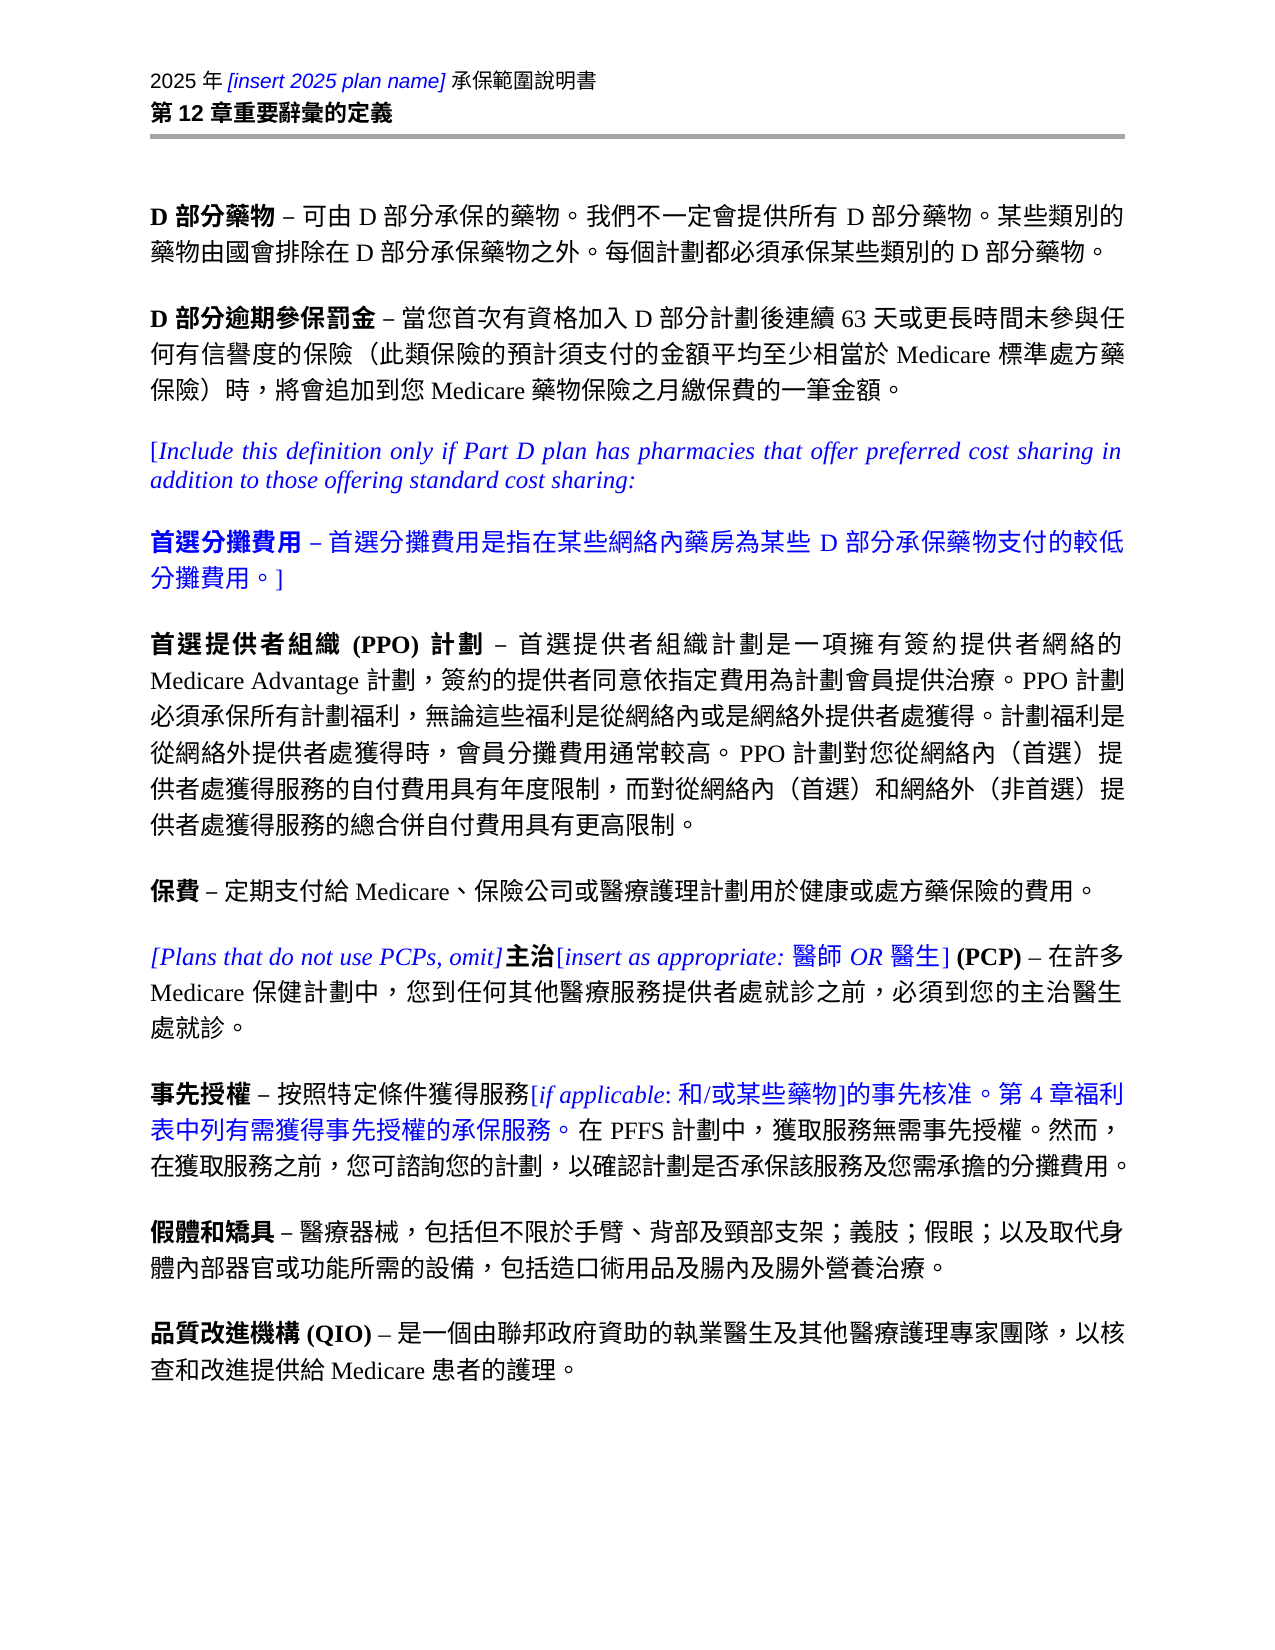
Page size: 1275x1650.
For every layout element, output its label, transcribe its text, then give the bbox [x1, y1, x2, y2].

text 保費 – 定期支付給 Medicare、保險公司或醫療護理計劃用於健康或處方藥保險的費用。 [150, 871, 1125, 907]
text 首選分攤費用 – 首選分攤費用是指在某些網絡內藥房為某些 D 部分承保藥物支付的較低分攤費用。] [150, 523, 1125, 595]
text [Include this definition only if Part D plan has pharmacies that offer preferred cost sharing in addition to those offering standard cost sharing: [150, 436, 1125, 493]
text [Plans that do not use PCPs, omit]主治[insert as appropriate: 醫師 OR 醫生] (PCP) – 在許多 Medicare 保健計劃中，您到任何其他醫療服務提供者處就診之前，必須到您的主治醫生處就診。 [150, 936, 1125, 1045]
text 假體和矯具 – 醫療器械，包括但不限於手臂、背部及頸部支架；義肢；假眼；以及取代身體內部器官或功能所需的設備，包括造口術用品及腸內及腸外營養治療。 [150, 1212, 1125, 1285]
text 首選提供者組織 (PPO) 計劃 – 首選提供者組織計劃是一項擁有簽約提供者網絡的 Medicare Advantage 計劃，簽約的提供者同意依指定費用為計劃會員提供治療。PPO 計劃必須承保所有計劃福利，無論這些福利是從網絡內或是網絡外提供者處獲得。計劃福利是從網絡外提供者處獲得時，會員分攤費用通常較高。PPO 計劃對您從網絡內（首選）提供者處獲得服務的自付費用具有年度限制，而對從網絡內（首選）和網絡外（非首選）提供者處獲得服務的總合併自付費用具有更高限制。 [150, 624, 1125, 842]
text 事先授權 – 按照特定條件獲得服務[if applicable: 和/或某些藥物]的事先核准。第 4 章福利表中列有需獲得事先授權的承保服務。在 PFFS 計劃中，獲取服務無需事先授權。然而，在獲取服務之前，您可諮詢您的計劃，以確認計劃是否承保該服務及您需承擔的分攤費用。 [150, 1074, 1125, 1183]
text D 部分藥物 – 可由 D 部分承保的藥物。我們不一定會提供所有 D 部分藥物。某些類別的藥物由國會排除在 D 部分承保藥物之外。每個計劃都必須承保某些類別的 D 部分藥物。 [150, 196, 1125, 269]
text D 部分逾期參保罰金 – 當您首次有資格加入 D 部分計劃後連續 63 天或更長時間未參與任何有信譽度的保險（此類保險的預計須支付的金額平均至少相當於 Medicare 標準處方藥保險）時，將會追加到您 Medicare 藥物保險之月繳保費的一筆金額。 [150, 298, 1125, 407]
text 品質改進機構 (QIO) – 是一個由聯邦政府資助的執業醫生及其他醫療護理專家團隊，以核查和改進提供給 Medicare 患者的護理。 [150, 1314, 1125, 1386]
